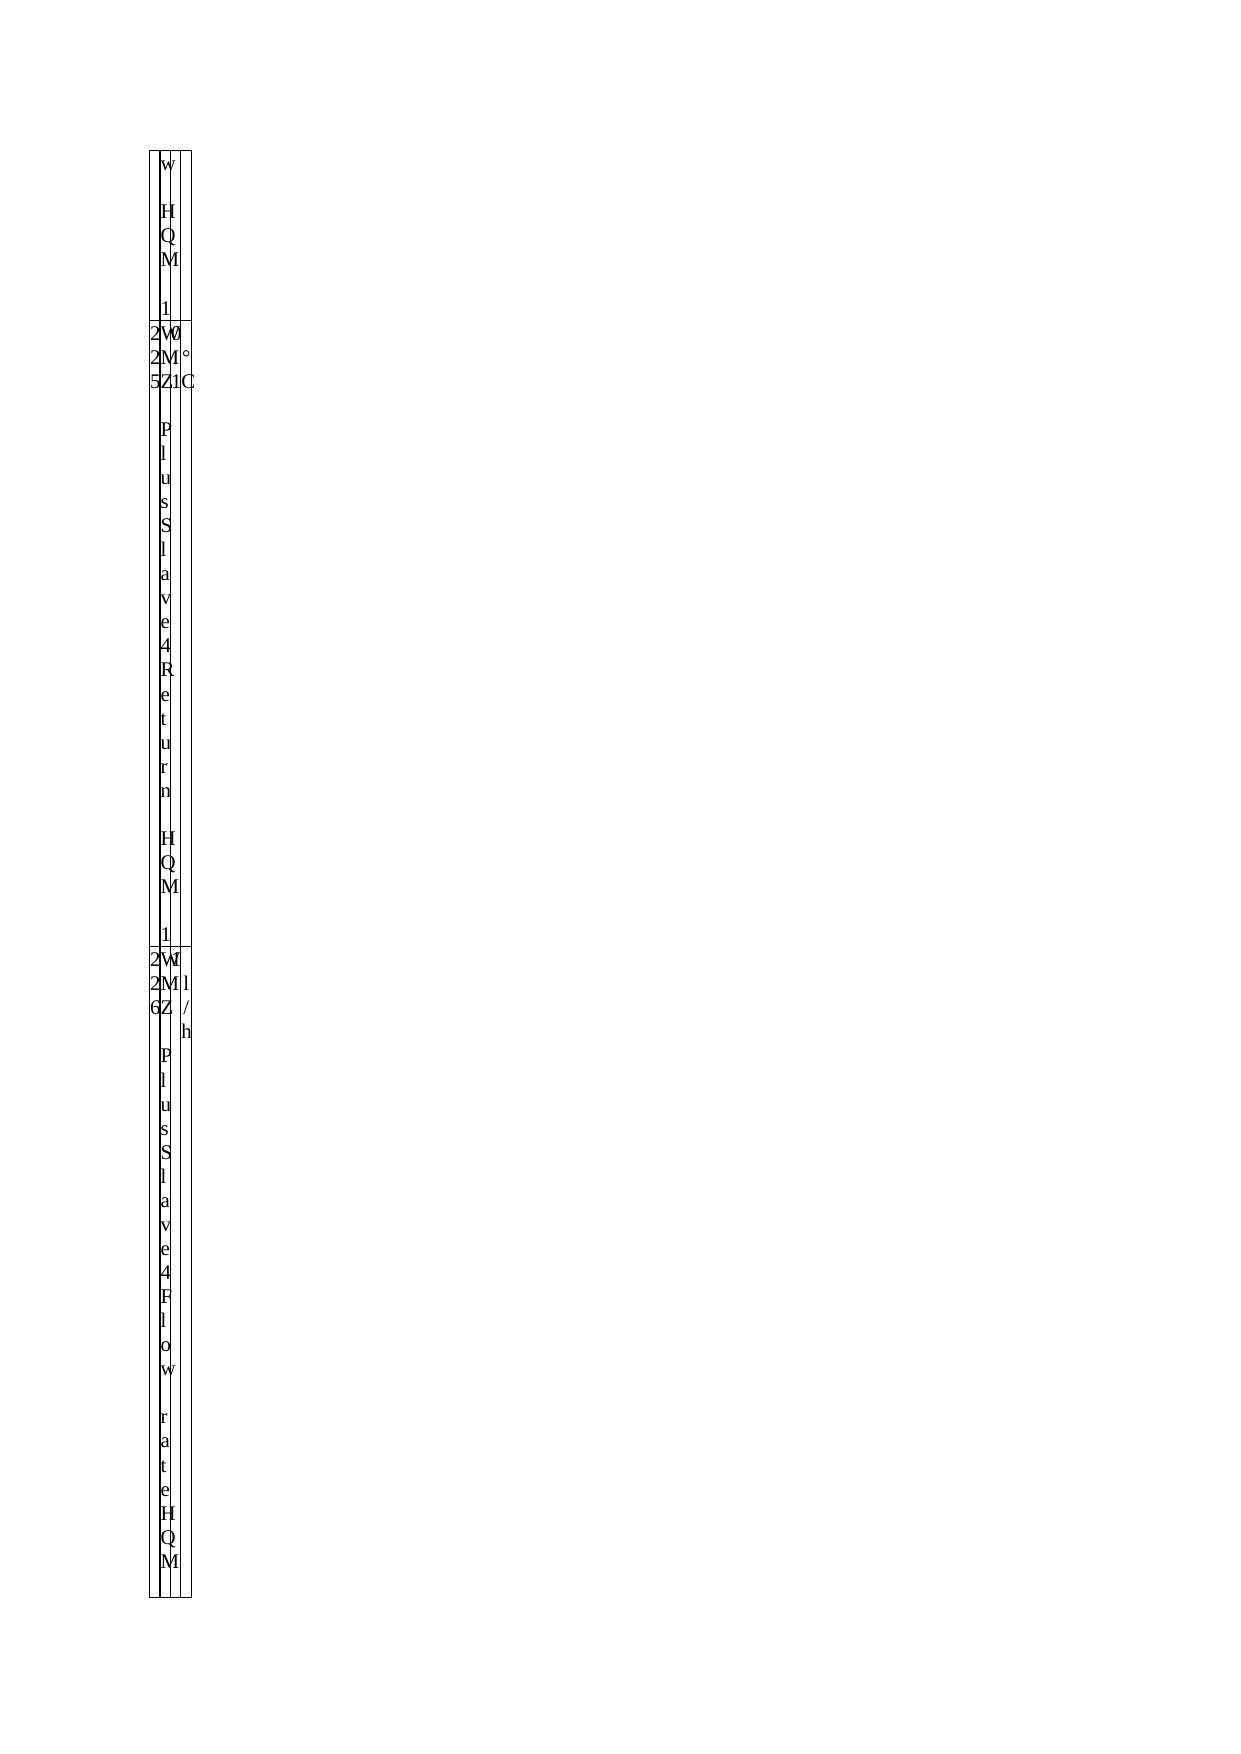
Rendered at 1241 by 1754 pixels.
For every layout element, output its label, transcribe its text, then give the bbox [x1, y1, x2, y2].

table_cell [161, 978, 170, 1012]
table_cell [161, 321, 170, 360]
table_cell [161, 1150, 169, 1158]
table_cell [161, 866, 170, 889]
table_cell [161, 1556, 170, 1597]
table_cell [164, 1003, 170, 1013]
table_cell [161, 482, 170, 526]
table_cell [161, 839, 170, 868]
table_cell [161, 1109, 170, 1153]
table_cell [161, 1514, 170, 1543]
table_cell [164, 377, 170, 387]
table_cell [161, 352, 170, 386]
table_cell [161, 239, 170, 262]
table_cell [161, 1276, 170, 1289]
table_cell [161, 151, 170, 211]
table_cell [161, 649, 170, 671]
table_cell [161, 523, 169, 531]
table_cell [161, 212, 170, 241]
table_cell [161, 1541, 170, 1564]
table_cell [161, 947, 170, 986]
